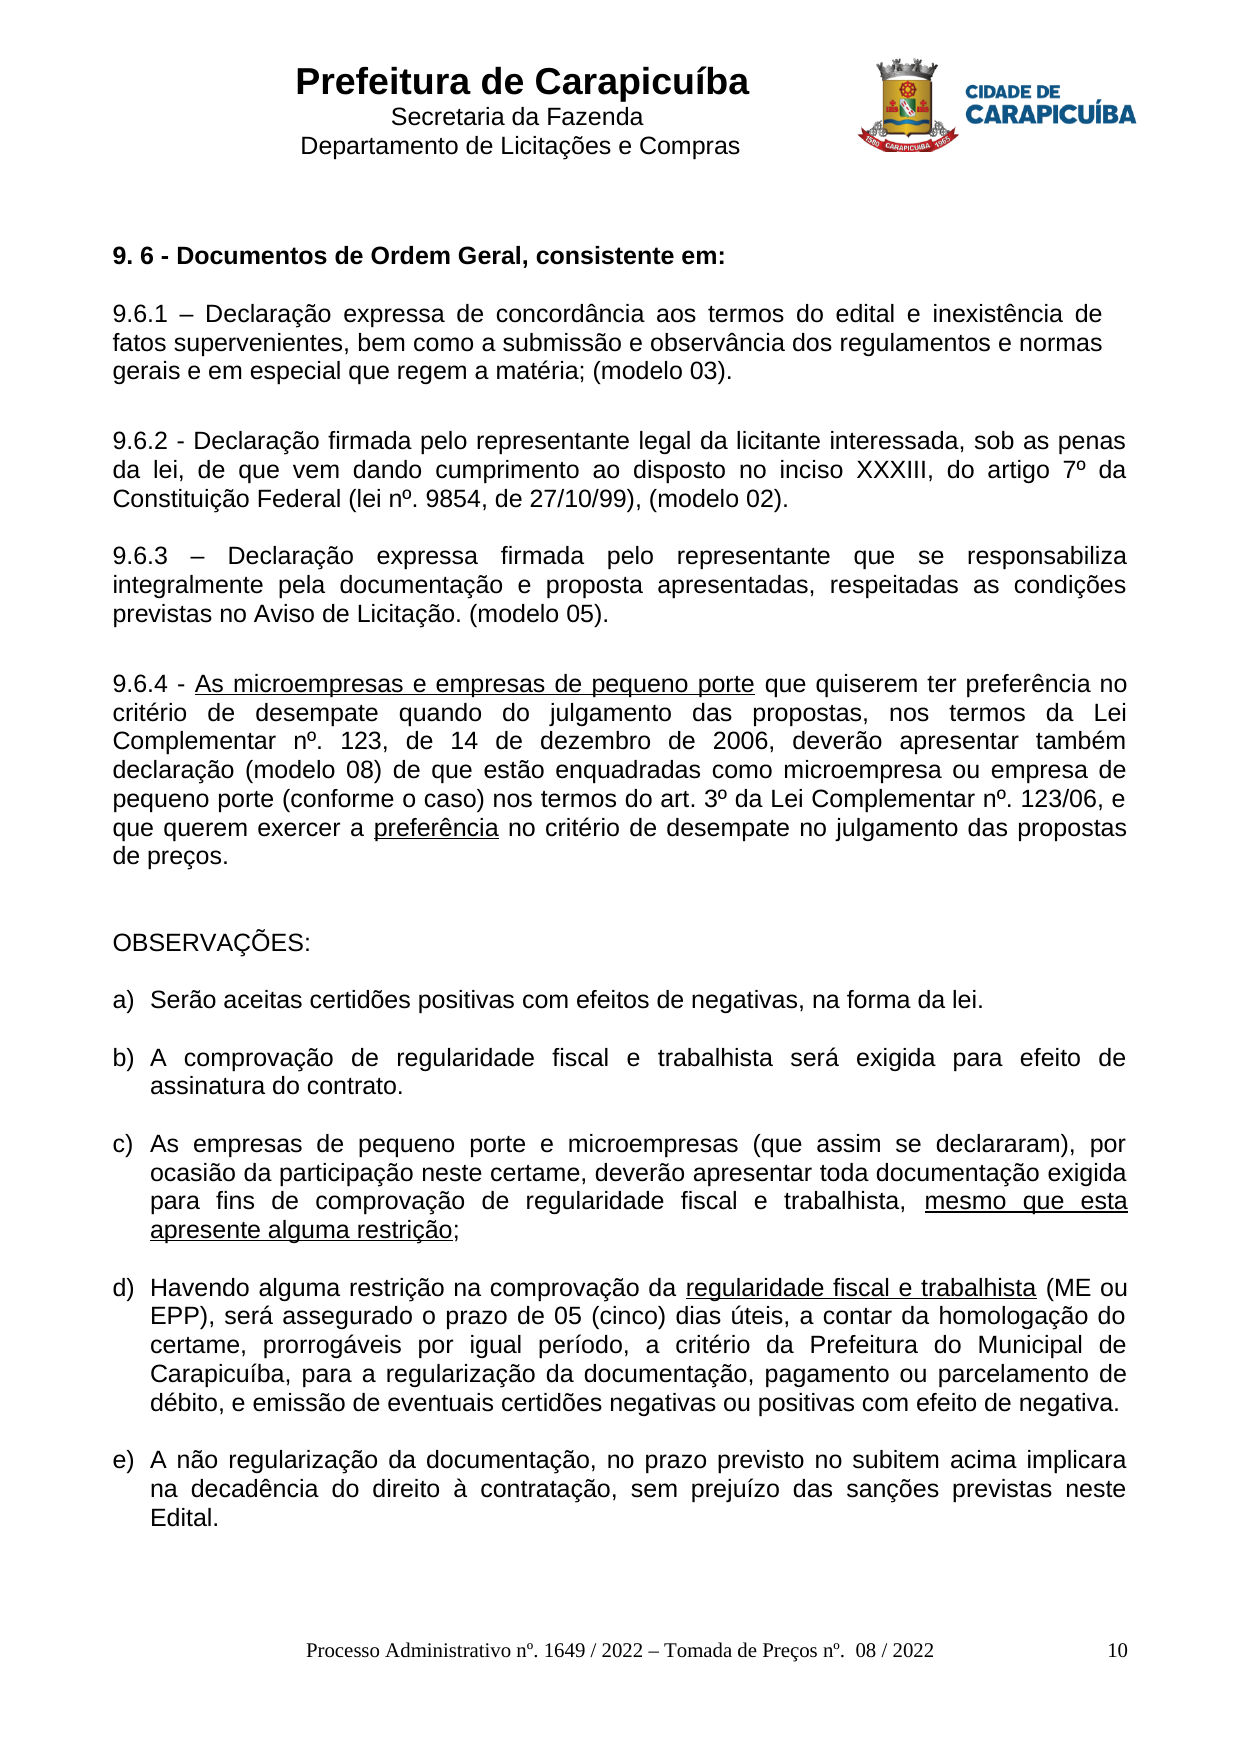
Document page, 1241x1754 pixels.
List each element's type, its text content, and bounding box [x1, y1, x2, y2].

list Serão aceitas certidões positivas com efeitos de negativas, na forma da lei. [112, 985, 1128, 1014]
text 9. 6 - Documentos de Ordem Geral, consistente em: [112, 241, 1128, 270]
list A não regularização da documentação, no prazo previsto no subitem acima implicara na decadência do direito à contratação, sem prejuízo das sanções previstas neste Edital. [112, 1445, 1128, 1531]
text OBSERVAÇÕES: [112, 927, 1128, 956]
text 9.6.1 – Declaração expressa de concordância aos termos do edital e inexistência de fatos supervenientes, bem como a submissão e observância dos regulamentos e normas gerais e em especial que regem a matéria; (modelo 03). [112, 299, 1104, 385]
list As empresas de pequeno porte e microempresas (que assim se declararam), por ocasião da participação neste certame, deverão apresentar toda documentação exigida para fins de comprovação de regularidade fiscal e trabalhista, mesmo que esta apresente alguma restrição; [112, 1129, 1128, 1244]
list Havendo alguma restrição na comprovação da regularidade fiscal e trabalhista (ME ou EPP), será assegurado o prazo de 05 (cinco) dias úteis, a contar da homologação do certame, prorrogáveis por igual período, a critério da Prefeitura do Municipal de Carapicuíba, para a regularização da documentação, pagamento ou parcelamento de débito, e emissão de eventuais certidões negativas ou positivas com efeito de negativa. [112, 1272, 1128, 1416]
text 9.6.4 - As microempresas e empresas de pequeno porte que quiserem ter preferência no critério de desempate quando do julgamento das propostas, nos termos da Lei Complementar nº. 123, de 14 de dezembro de 2006, deverão apresentar também declaração (modelo 08) de que estão enquadradas como microempresa ou empresa de pequeno porte (conforme o caso) nos termos do art. 3º da Lei Complementar nº. 123/06, e que querem exercer a preferência no critério de desempate no julgamento das propostas de preços. [112, 669, 1128, 870]
picture [857, 57, 1139, 152]
list A comprovação de regularidade fiscal e trabalhista será exigida para efeito de assinatura do contrato. [112, 1042, 1128, 1100]
text 9.6.3 – Declaração expressa firmada pelo representante que se responsabiliza integralmente pela documentação e proposta apresentadas, respeitadas as condições previstas no Aviso de Licitação. (modelo 05). [112, 541, 1128, 627]
text 9.6.2 - Declaração firmada pelo representante legal da licitante interessada, sob as penas da lei, de que vem dando cumprimento ao disposto no inciso XXXIII, do artigo 7º da Constituição Federal (lei nº. 9854, de 27/10/99), (modelo 02). [112, 426, 1128, 512]
